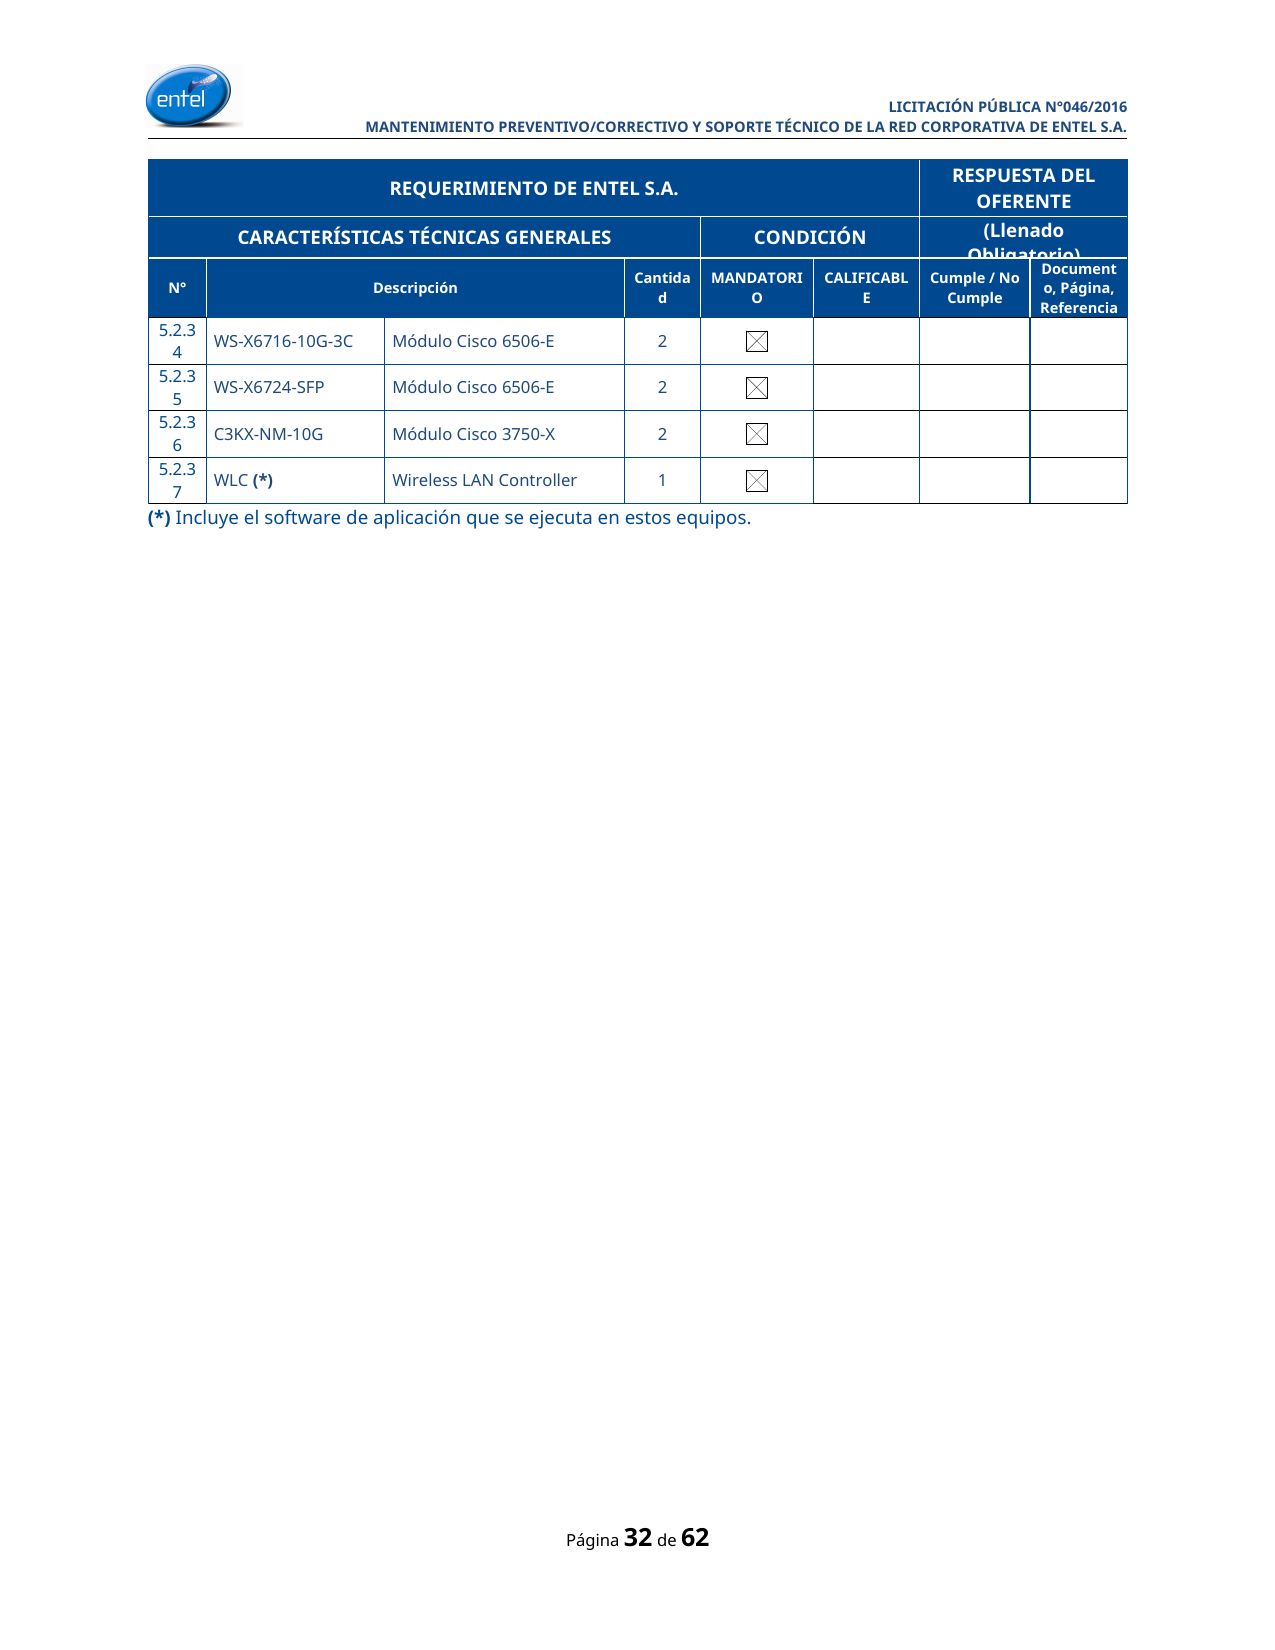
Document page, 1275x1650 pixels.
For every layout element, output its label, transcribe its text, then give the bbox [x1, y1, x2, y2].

table_cell [814, 318, 919, 364]
table_cell 2 [625, 411, 700, 457]
table_cell [920, 365, 1029, 410]
table_cell C3KX-NM-10G [207, 411, 384, 457]
table_cell 2 [625, 318, 700, 364]
table_cell CARACTERÍSTICAS TÉCNICAS GENERALES [149, 217, 700, 257]
table_cell WLC (*) [207, 458, 384, 503]
table_cell [1031, 318, 1127, 364]
table_cell (Llenado Obligatorio) [920, 217, 1127, 257]
table_cell [920, 318, 1029, 364]
text (*) Incluye el software de aplicación que se ejecuta en estos equipos. [148, 504, 1127, 529]
table_cell [701, 458, 813, 503]
table_cell [814, 365, 919, 410]
table_cell CONDICIÓN [701, 217, 919, 257]
table_cell MANDATORIO [701, 259, 813, 317]
table_cell [814, 411, 919, 457]
table_cell Cantidad [625, 259, 700, 317]
table_header REQUERIMIENTO DE ENTEL S.A. [149, 160, 919, 216]
picture [145, 64, 244, 128]
table_cell Descripción [207, 259, 624, 317]
table_cell Módulo Cisco 3750-X [385, 411, 624, 457]
table_cell Cumple / No Cumple [920, 259, 1029, 317]
table_cell 2 [625, 365, 700, 410]
table_cell 5.2.37 [149, 458, 206, 503]
table_cell N° [149, 259, 206, 317]
table_cell [701, 318, 813, 364]
table_cell Módulo Cisco 6506-E [385, 318, 624, 364]
table_cell CALIFICABLE [814, 259, 919, 317]
table_cell [920, 411, 1029, 457]
table_cell Wireless LAN Controller [385, 458, 624, 503]
table_cell 5.2.36 [149, 411, 206, 457]
table_cell [1031, 458, 1127, 503]
table_header RESPUESTA DEL OFERENTE [920, 160, 1127, 216]
table_cell [701, 411, 813, 457]
table_cell [1031, 411, 1127, 457]
table_cell Documento, Página, Referencia [1031, 259, 1127, 317]
table_cell [701, 365, 813, 410]
table_cell [814, 458, 919, 503]
table_cell WS-X6724-SFP [207, 365, 384, 410]
table_cell 1 [625, 458, 700, 503]
table_cell 5.2.34 [149, 318, 206, 364]
table_cell [920, 458, 1029, 503]
table_cell WS-X6716-10G-3C [207, 318, 384, 364]
table_cell [1031, 365, 1127, 410]
table_cell Módulo Cisco 6506-E [385, 365, 624, 410]
table_cell 5.2.35 [149, 365, 206, 410]
